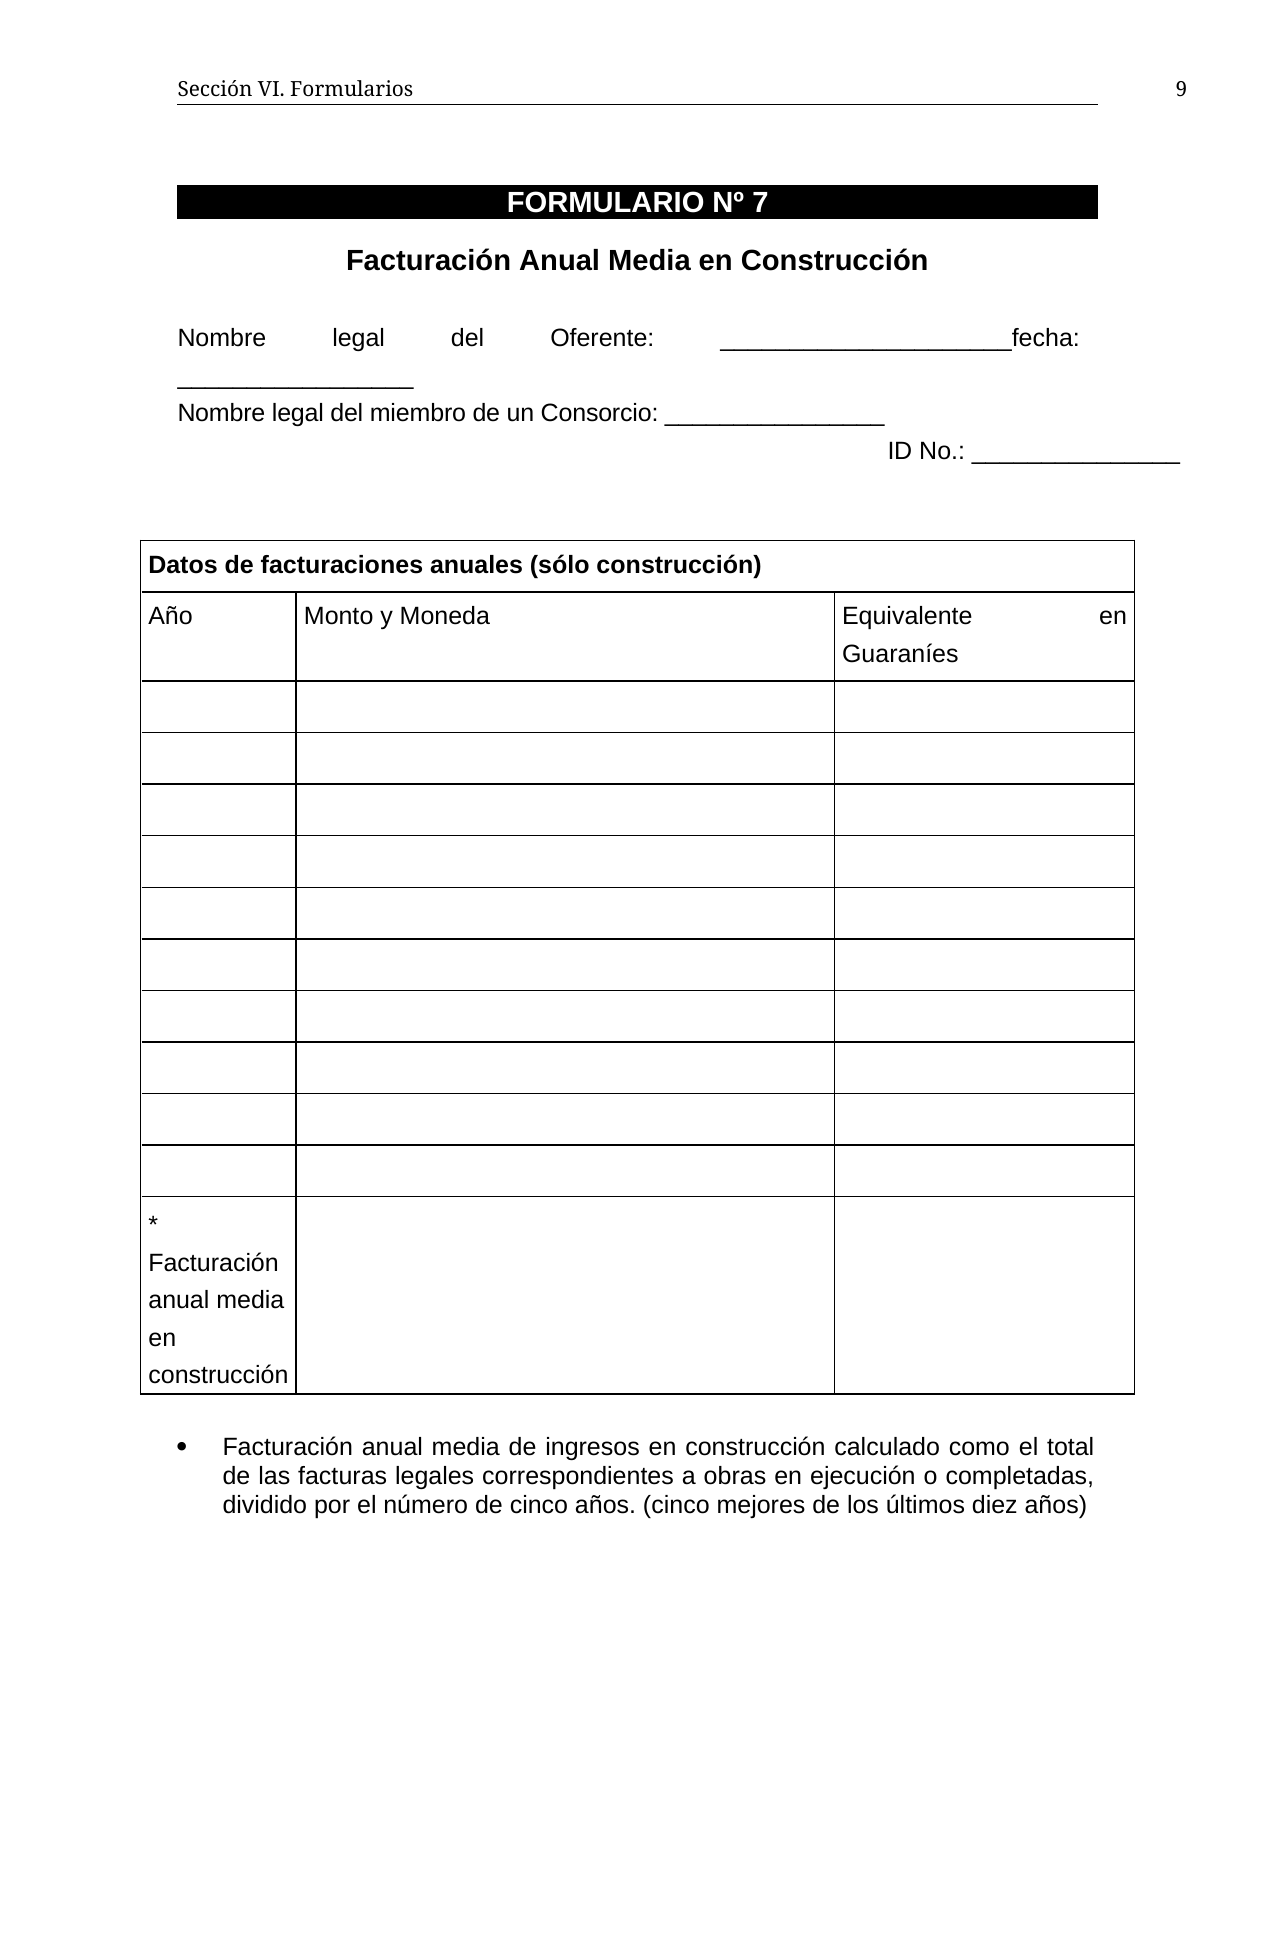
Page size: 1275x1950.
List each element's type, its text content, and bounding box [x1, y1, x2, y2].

table_cell [835, 888, 1134, 938]
table_cell [297, 682, 834, 732]
table_cell [835, 733, 1134, 783]
subtitle Facturación Anual Media en Construcción [177, 239, 1098, 277]
table_cell [141, 1042, 295, 1093]
table_cell [835, 1146, 1134, 1196]
table_cell [141, 991, 295, 1041]
list Facturación anual media de ingresos en construcción calculado como el total de las facturas legales correspondientes a obras en ejecución o completadas, dividido por el número de cinco años. (cinco mejores de los últimos diez años) [177, 1432, 1096, 1518]
table_cell * Facturación anual media en construcción [141, 1197, 295, 1393]
table_cell [297, 785, 834, 835]
table_cell Año [141, 592, 295, 680]
table_cell [297, 1197, 834, 1393]
table_cell Monto y Moneda [297, 593, 834, 680]
table_cell Equivalente en Guaraníes [835, 593, 1134, 680]
table_cell [141, 733, 295, 783]
table_cell [141, 888, 295, 938]
table_cell [297, 1043, 834, 1093]
table_cell [835, 1043, 1134, 1093]
table_cell [141, 836, 295, 886]
subtitle FORMULARIO Nº 7 [177, 185, 1098, 219]
table_cell [297, 1146, 834, 1196]
table_cell [297, 991, 834, 1041]
text Nombre legal del miembro de un Consorcio: ________________ [177, 389, 1081, 427]
text Nombre legal del Oferente: _____________________fecha: _________________ [177, 314, 1081, 389]
table_cell [835, 682, 1134, 732]
text ID No.: _______________ [177, 427, 1081, 464]
table_cell [141, 939, 295, 989]
table_cell [835, 1197, 1134, 1393]
table_cell [297, 733, 834, 783]
table_cell [297, 836, 834, 886]
table_cell [141, 784, 295, 835]
table_cell [141, 681, 295, 732]
table_cell [835, 836, 1134, 886]
table_cell [835, 1094, 1134, 1144]
table_cell [297, 940, 834, 989]
table_cell [297, 888, 834, 938]
table_header Datos de facturaciones anuales (sólo construcción) [141, 541, 1134, 591]
table_cell [835, 940, 1134, 989]
table_cell [835, 785, 1134, 835]
table_cell [835, 991, 1134, 1041]
table_cell [297, 1094, 834, 1144]
table_cell [141, 1094, 295, 1144]
table_cell [141, 1145, 295, 1196]
